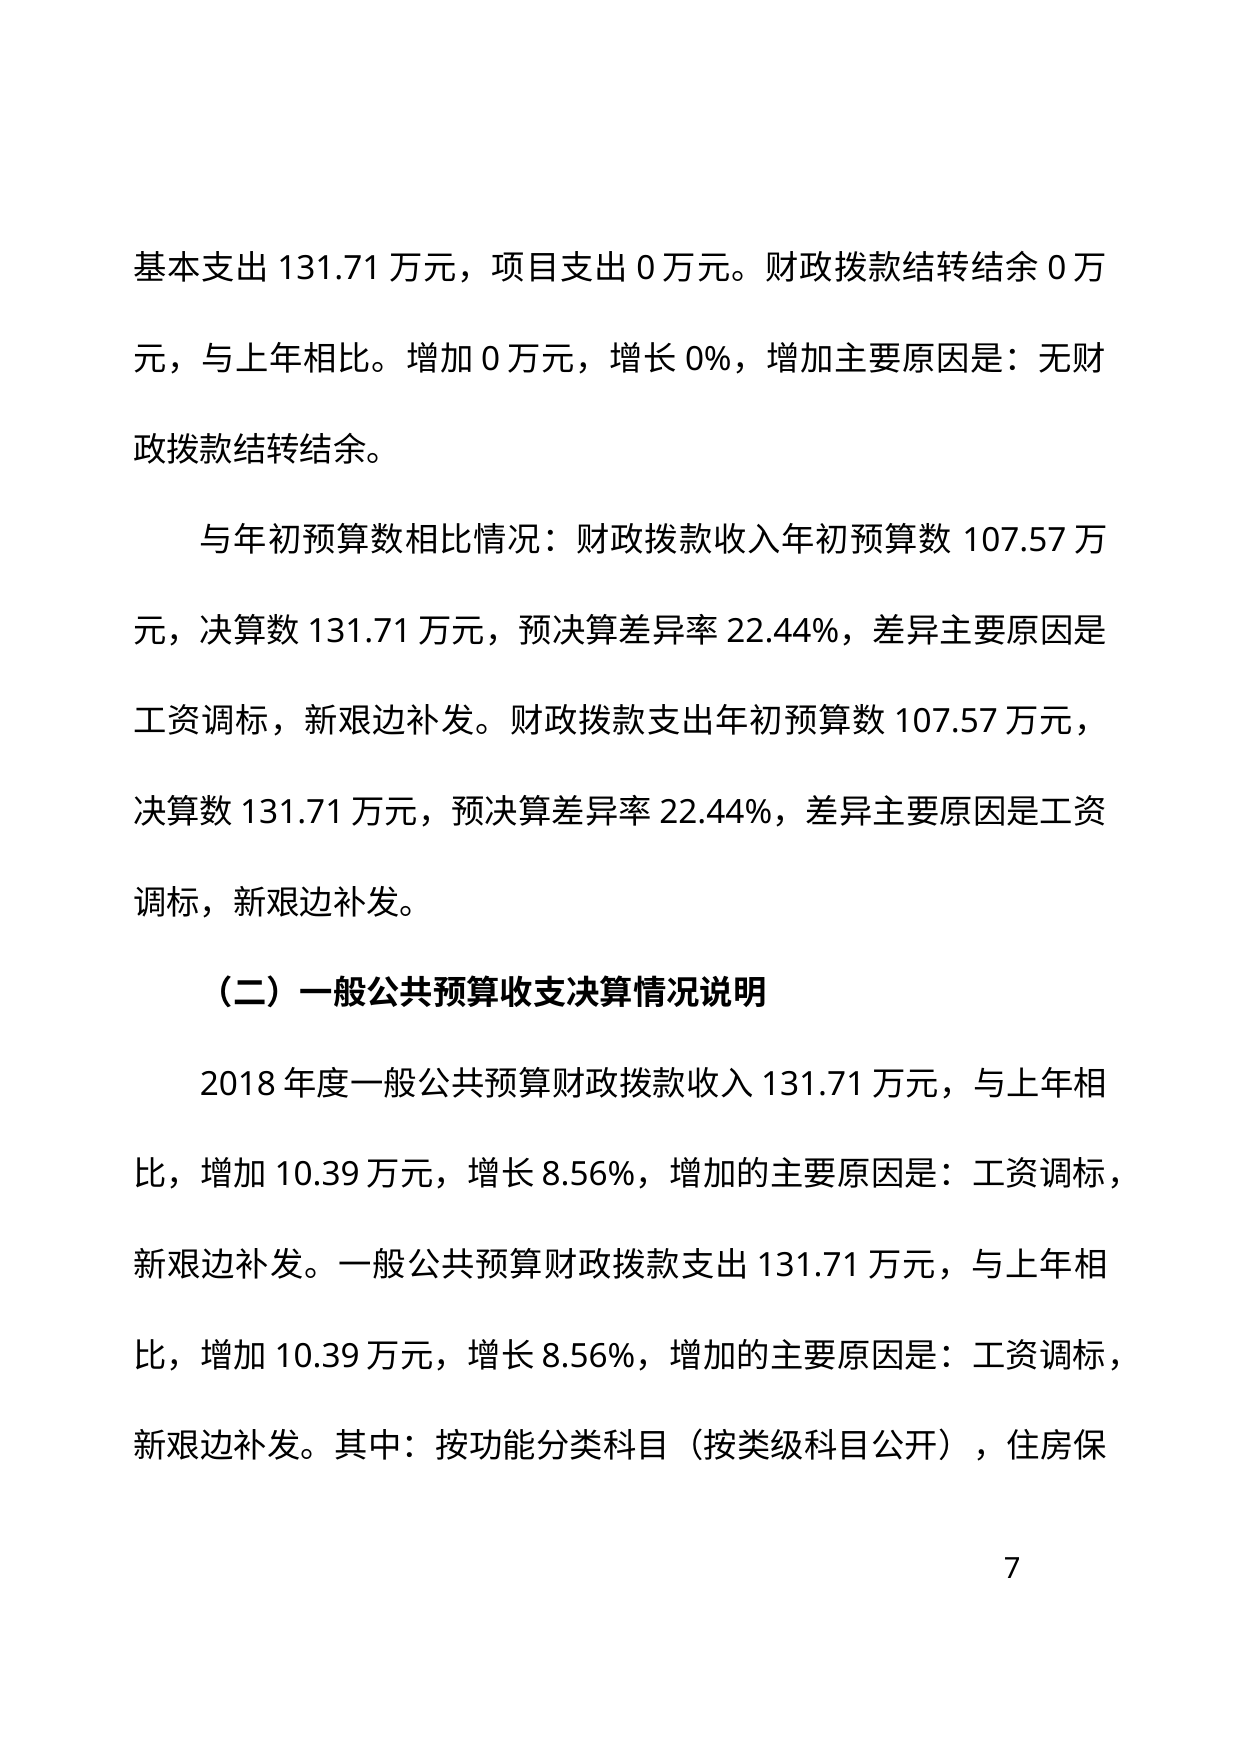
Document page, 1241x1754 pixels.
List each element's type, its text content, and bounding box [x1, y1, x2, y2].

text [133, 220, 1107, 492]
text （二）一般公共预算收支决算情况说明 [133, 945, 1107, 1036]
text 与年初预算数相比情况：财政拨款收入年初预算数107.57万元，决算数131.71万元，预决算差异率22.44%，差异主要原因是工资调标，新艰边补发。财政拨款支出年初预算数107.57万元，决算数131.71万元，预决算差异率22.44%，差异主要原因是工资调标，新艰边补发。 [133, 492, 1107, 945]
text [133, 1036, 1107, 1489]
